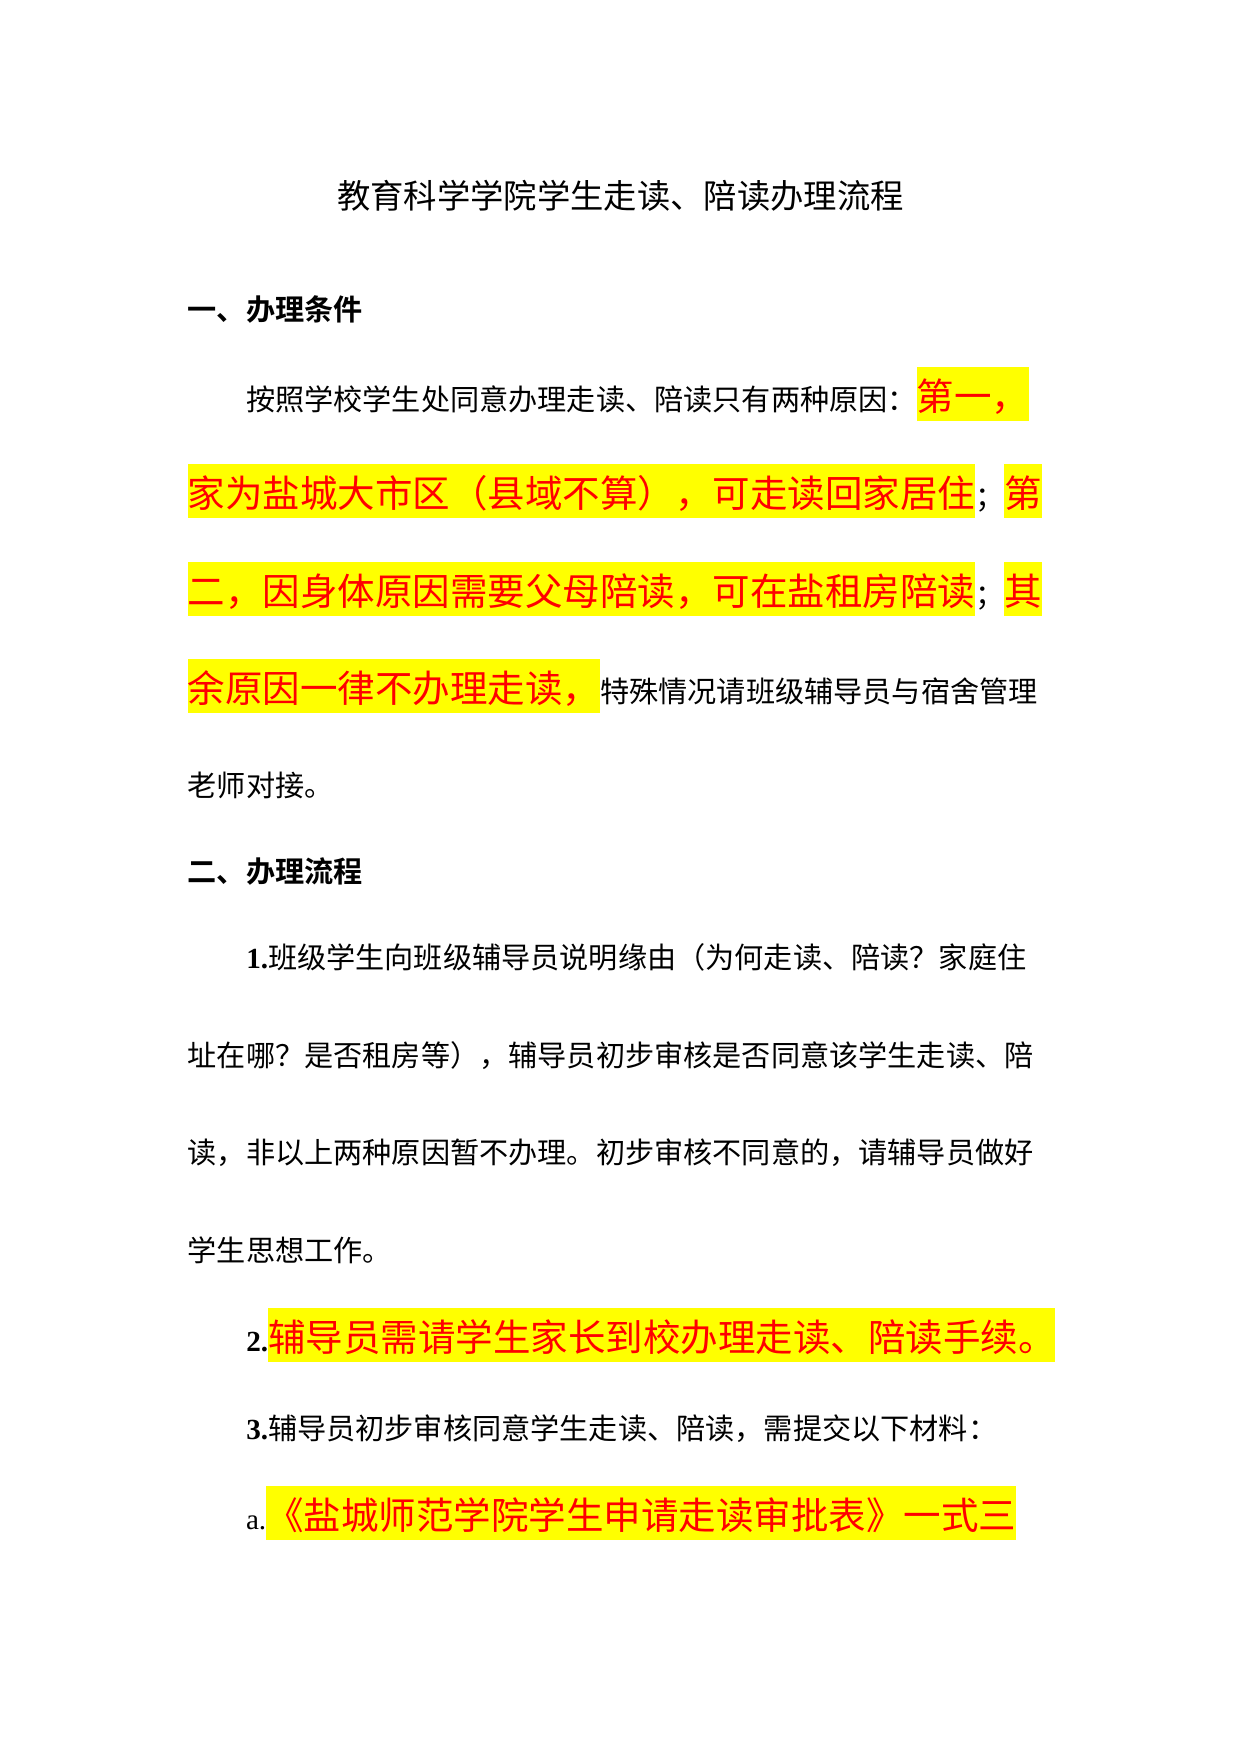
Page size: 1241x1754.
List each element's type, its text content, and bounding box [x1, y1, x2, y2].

list 1.班级学生向班级辅导员说明缘由（为何走读、陪读？家庭住址在哪？是否租房等），辅导员初步审核是否同意该学生走读、陪读，非以上两种原因暂不办理。初步审核不同意的，请辅导员做好学生思想工作。 [187, 924, 1053, 1281]
text 教育科学学院学生走读、陪读办理流程 [187, 162, 1053, 227]
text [187, 1481, 1053, 1546]
text 一、办理条件 [187, 275, 1053, 340]
text 按照学校学生处同意办理走读、陪读只有两种原因：第一，家为盐城大市区（县域不算），可走读回家居住；第二，因身体原因需要父母陪读，可在盐租房陪读；其余原因一律不办理走读，特殊情况请班级辅导员与宿舍管理老师对接。 [187, 361, 1053, 816]
list 3.辅导员初步审核同意学生走读、陪读，需提交以下材料： [187, 1394, 1053, 1459]
text 2.辅导员需请学生家长到校办理走读、陪读手续。 [187, 1302, 1053, 1367]
text 二、办理流程 [187, 837, 1053, 902]
